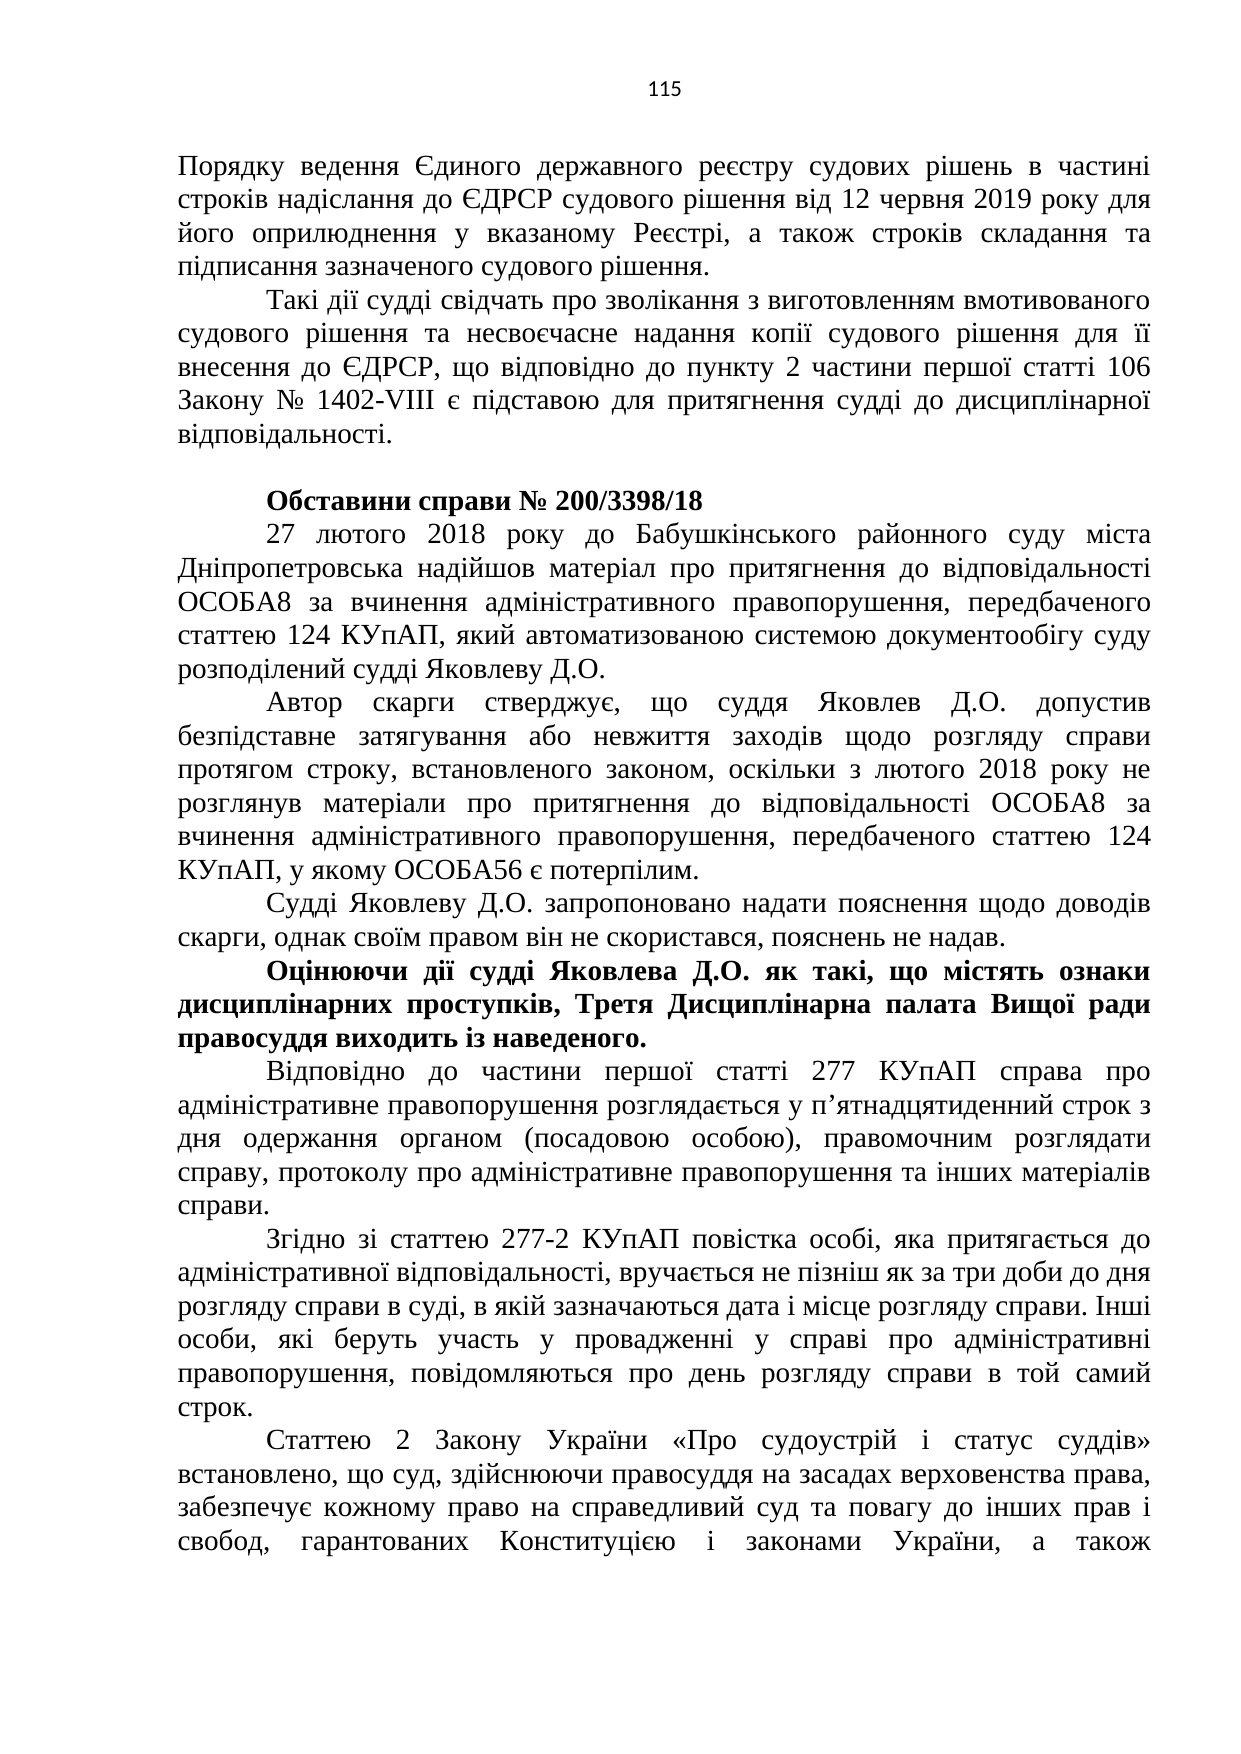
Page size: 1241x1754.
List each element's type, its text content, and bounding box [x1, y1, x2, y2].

text Оцінюючи дії судді Яковлева Д.О. як такі, що містять ознаки дисциплінарних проступків, Третя Дисциплінарна палата Вищої ради правосуддя виходить із наведеного. [177, 953, 1152, 1053]
text Судді Яковлеву Д.О. запропоновано надати пояснення щодо доводів скарги, однак своїм правом він не скористався, пояснень не надав. [177, 886, 1152, 953]
text Автор скарги стверджує, що суддя Яковлев Д.О. допустив безпідставне затягування або невжиття заходів щодо розгляду справи протягом строку, встановленого законом, оскільки з лютого 2018 року не розглянув матеріали про притягнення до відповідальності ОСОБА8 за вчинення адміністративного правопорушення, передбаченого статтею 124 КУпАП, у якому ОСОБА56 є потерпілим. [177, 684, 1152, 886]
text 27 лютого 2018 року до Бабушкінського районного суду міста Дніпропетровська надійшов матеріал про притягнення до відповідальності ОСОБА8 за вчинення адміністративного правопорушення, передбаченого статтею 124 КУпАП, який автоматизованою системою документообігу суду розподілений судді Яковлеву Д.О. [177, 517, 1152, 684]
text Згідно зі статтею 277-2 КУпАП повістка особі, яка притягається до адміністративної відповідальності, вручається не пізніш як за три доби до дня розгляду справи в суді, в якій зазначаються дата і місце розгляду справи. Інші особи, які беруть участь у провадженні у справі про адміністративні правопорушення, повідомляються про день розгляду справи в той самий строк. [177, 1221, 1152, 1422]
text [177, 1422, 1152, 1556]
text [177, 148, 1152, 282]
text Обставини справи № 200/3398/18 [177, 483, 1152, 517]
text Такі дії судді свідчать про зволікання з виготовленням вмотивованого судового рішення та несвоєчасне надання копії судового рішення для її внесення до ЄДРСР, що відповідно до пункту 2 частини першої статті 106 Закону № 1402-VIII є підставою для притягнення судді до дисциплінарної відповідальності. [177, 282, 1152, 449]
text Відповідно до частини першої статті 277 КУпАП справа про адміністративне правопорушення розглядається у п’ятнадцятиденний строк з дня одержання органом (посадовою особою), правомочним розглядати справу, протоколу про адміністративне правопорушення та інших матеріалів справи. [177, 1053, 1152, 1221]
